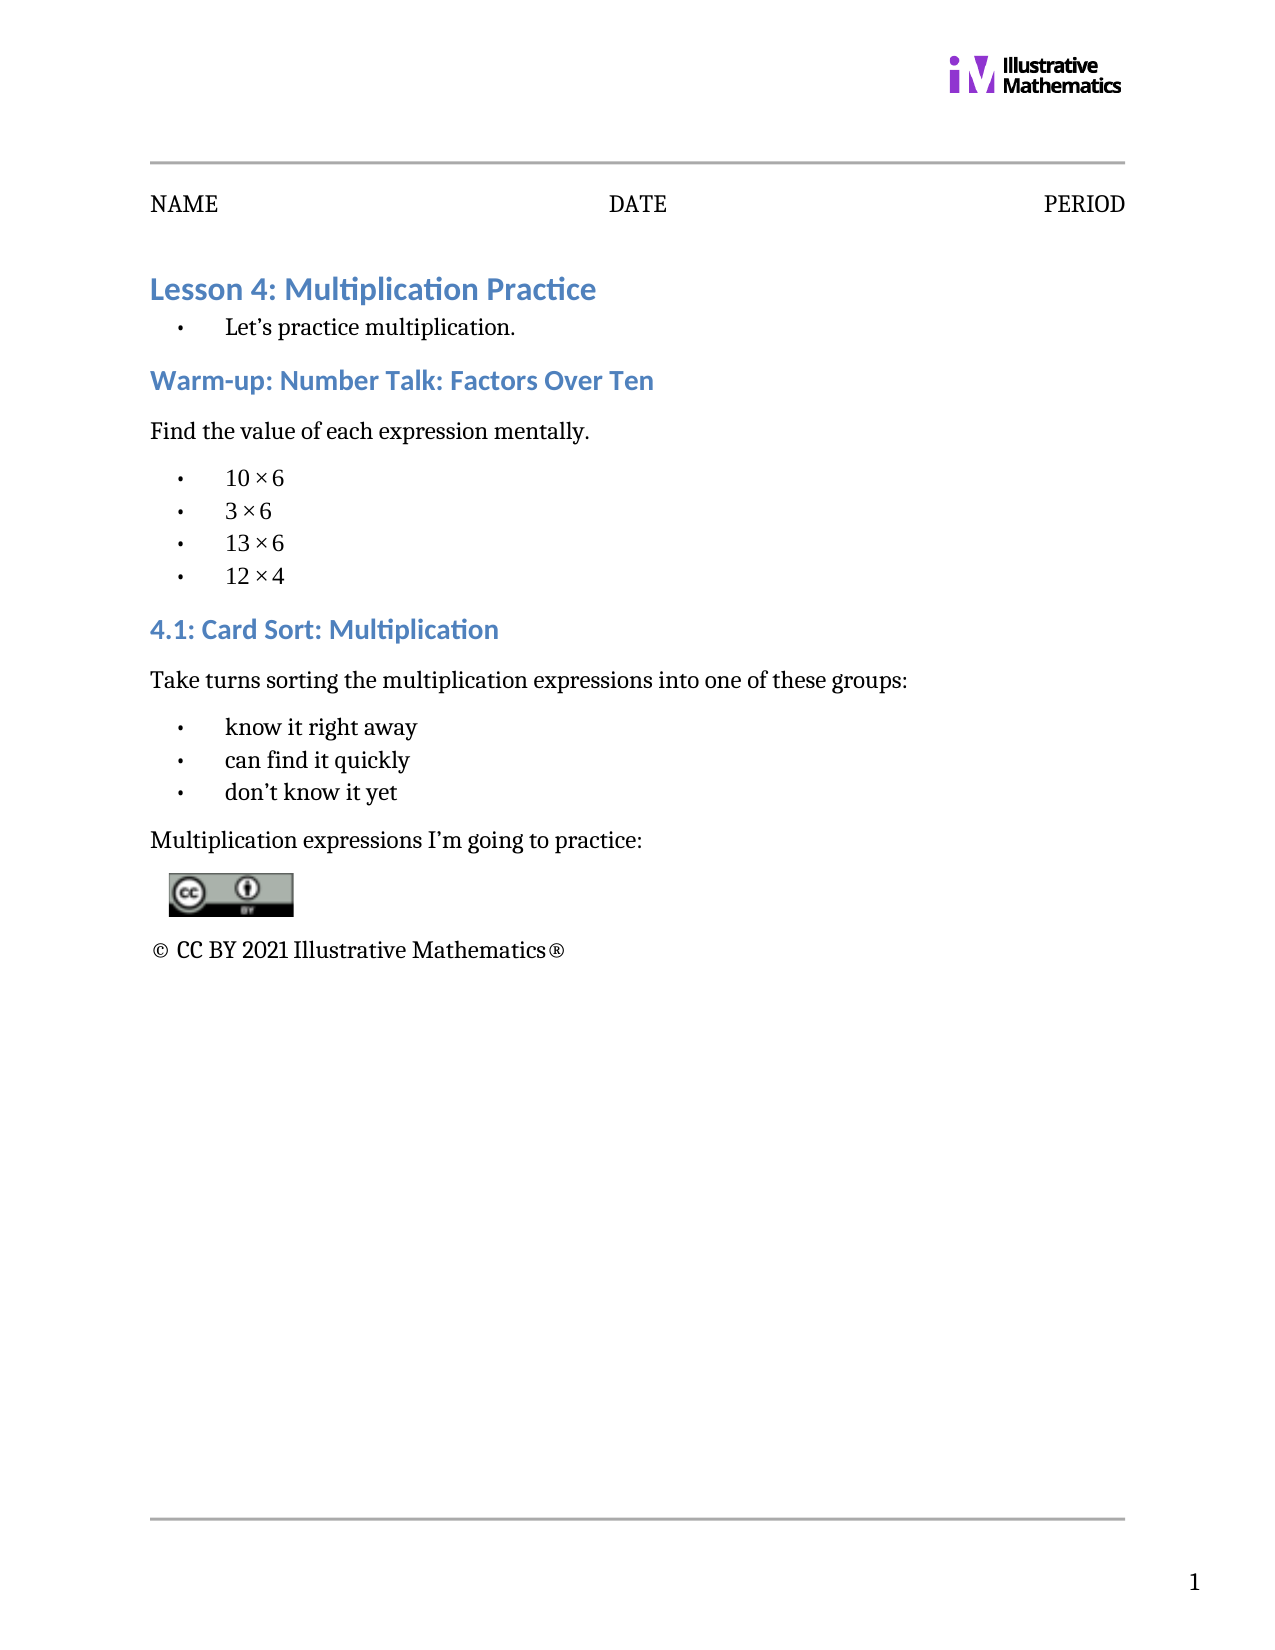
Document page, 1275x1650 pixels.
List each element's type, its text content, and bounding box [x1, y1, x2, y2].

list know it right away [175, 713, 1125, 742]
subtitle Lesson 4: Multiplication Practice [150, 268, 1125, 309]
subtitle Warm-up: Number Talk: Factors Over Ten [150, 362, 1125, 398]
picture [168, 873, 294, 917]
list don’t know it yet [175, 778, 1125, 807]
text Multiplication expressions I’m going to practice: [150, 826, 1125, 854]
text © CC BY 2021 Illustrative Mathematics® [150, 936, 1125, 964]
list can find it quickly [175, 746, 1125, 774]
picture [949, 55, 1121, 93]
text Find the value of each expression mentally. [150, 417, 1125, 446]
text Take turns sorting the multiplication expressions into one of these groups: [150, 666, 1125, 694]
subtitle 4.1: Card Sort: Multiplication [150, 611, 1125, 647]
list Let’s practice multiplication. [175, 313, 1125, 342]
